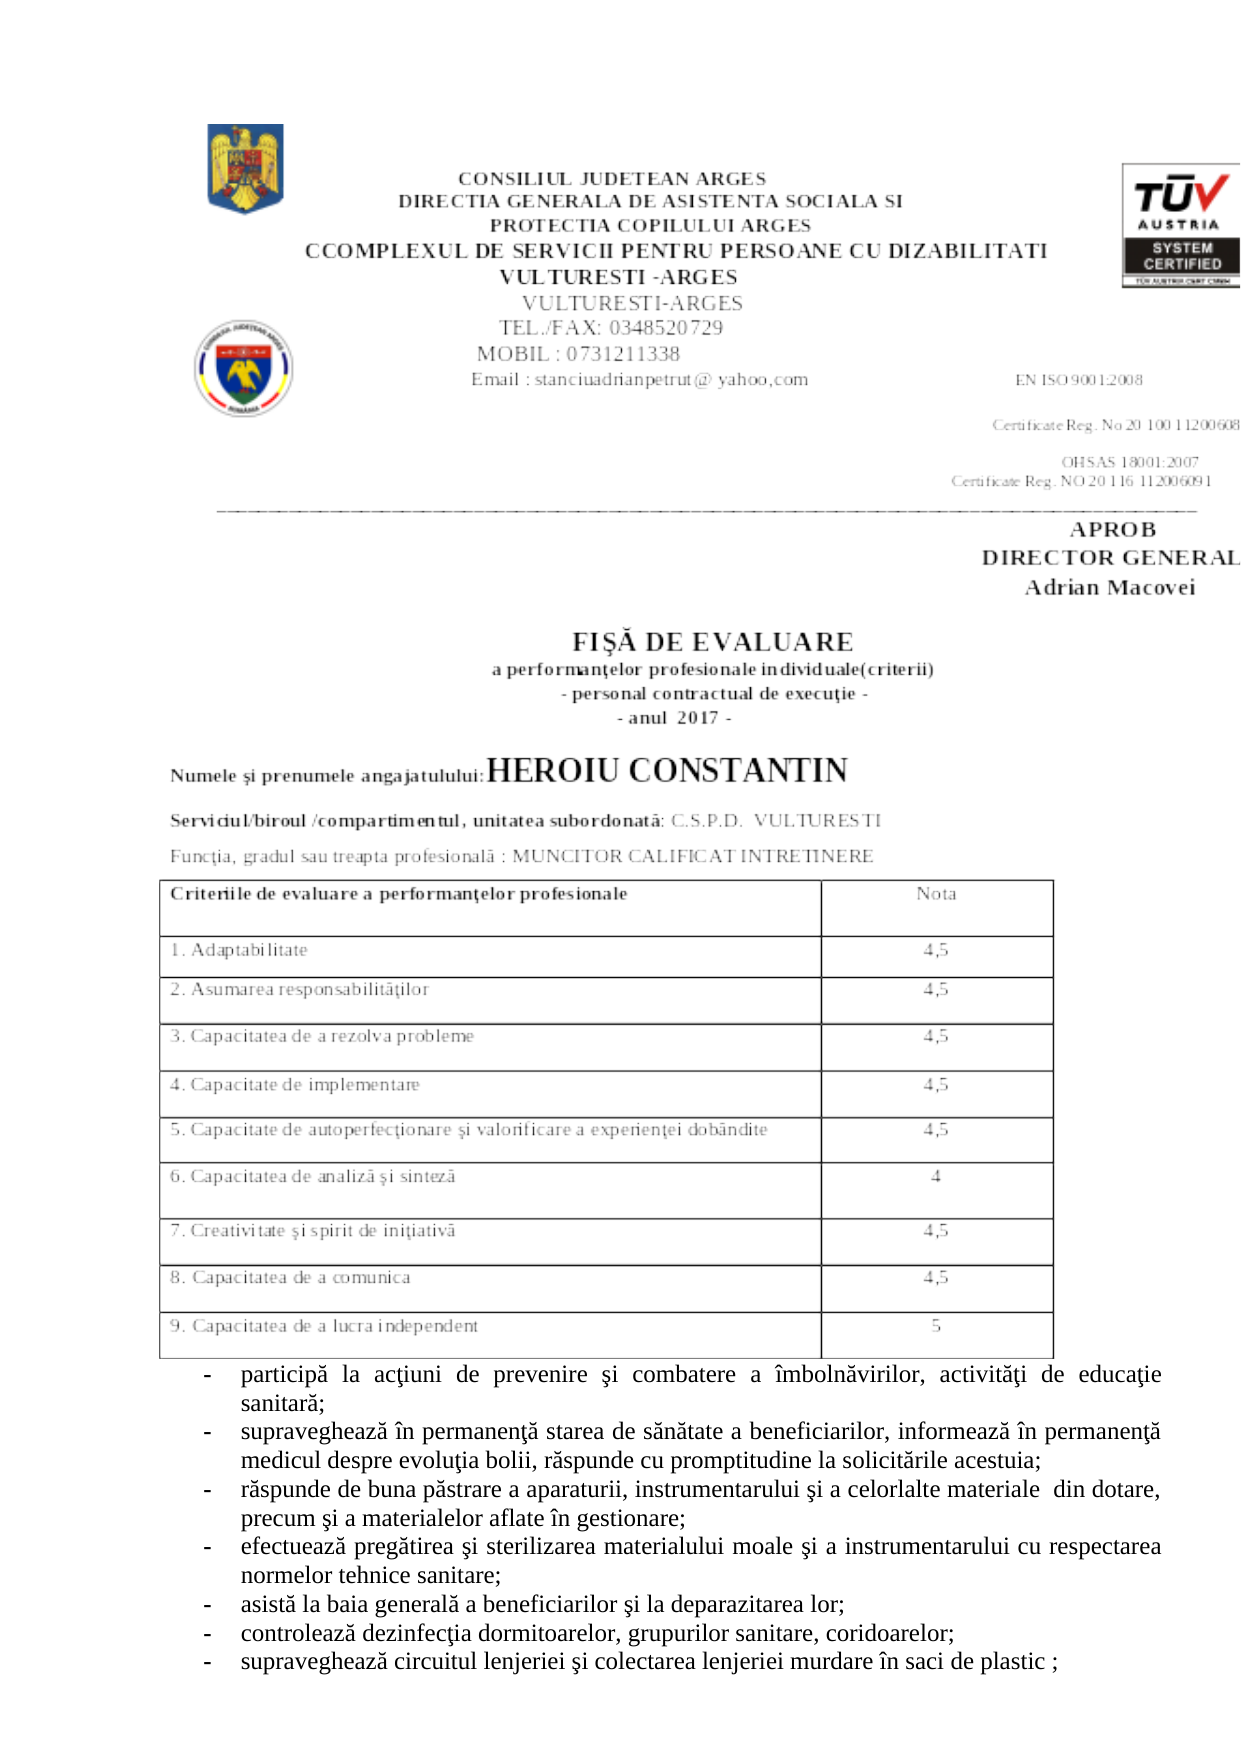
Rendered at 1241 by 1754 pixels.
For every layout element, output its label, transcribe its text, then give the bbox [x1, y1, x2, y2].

list participă la acţiuni de prevenire şi combatere a îmbolnăvirilor, activităţi de educaţie sanitară; [203, 1359, 1162, 1416]
list efectuează pregătirea şi sterilizarea materialului moale şi a instrumentarului cu respectarea normelor tehnice sanitare; [203, 1531, 1162, 1589]
list supraveghează circuitul lenjeriei şi colectarea lenjeriei murdare în saci de plastic ; [203, 1646, 1162, 1675]
list supraveghează în permanenţă starea de sănătate a beneficiarilor, informează în permanenţă medicul despre evoluţia bolii, răspunde cu promptitudine la solicitările acestuia; [203, 1416, 1162, 1474]
list răspunde de buna păstrare a aparaturii, instrumentarului şi a celorlalte materiale din dotare, precum şi a materialelor aflate în gestionare; [203, 1474, 1162, 1531]
list controlează dezinfecţia dormitoarelor, grupurilor sanitare, coridoarelor; [203, 1618, 1162, 1646]
list asistă la baia generală a beneficiarilor şi la deparazitarea lor; [203, 1589, 1162, 1618]
